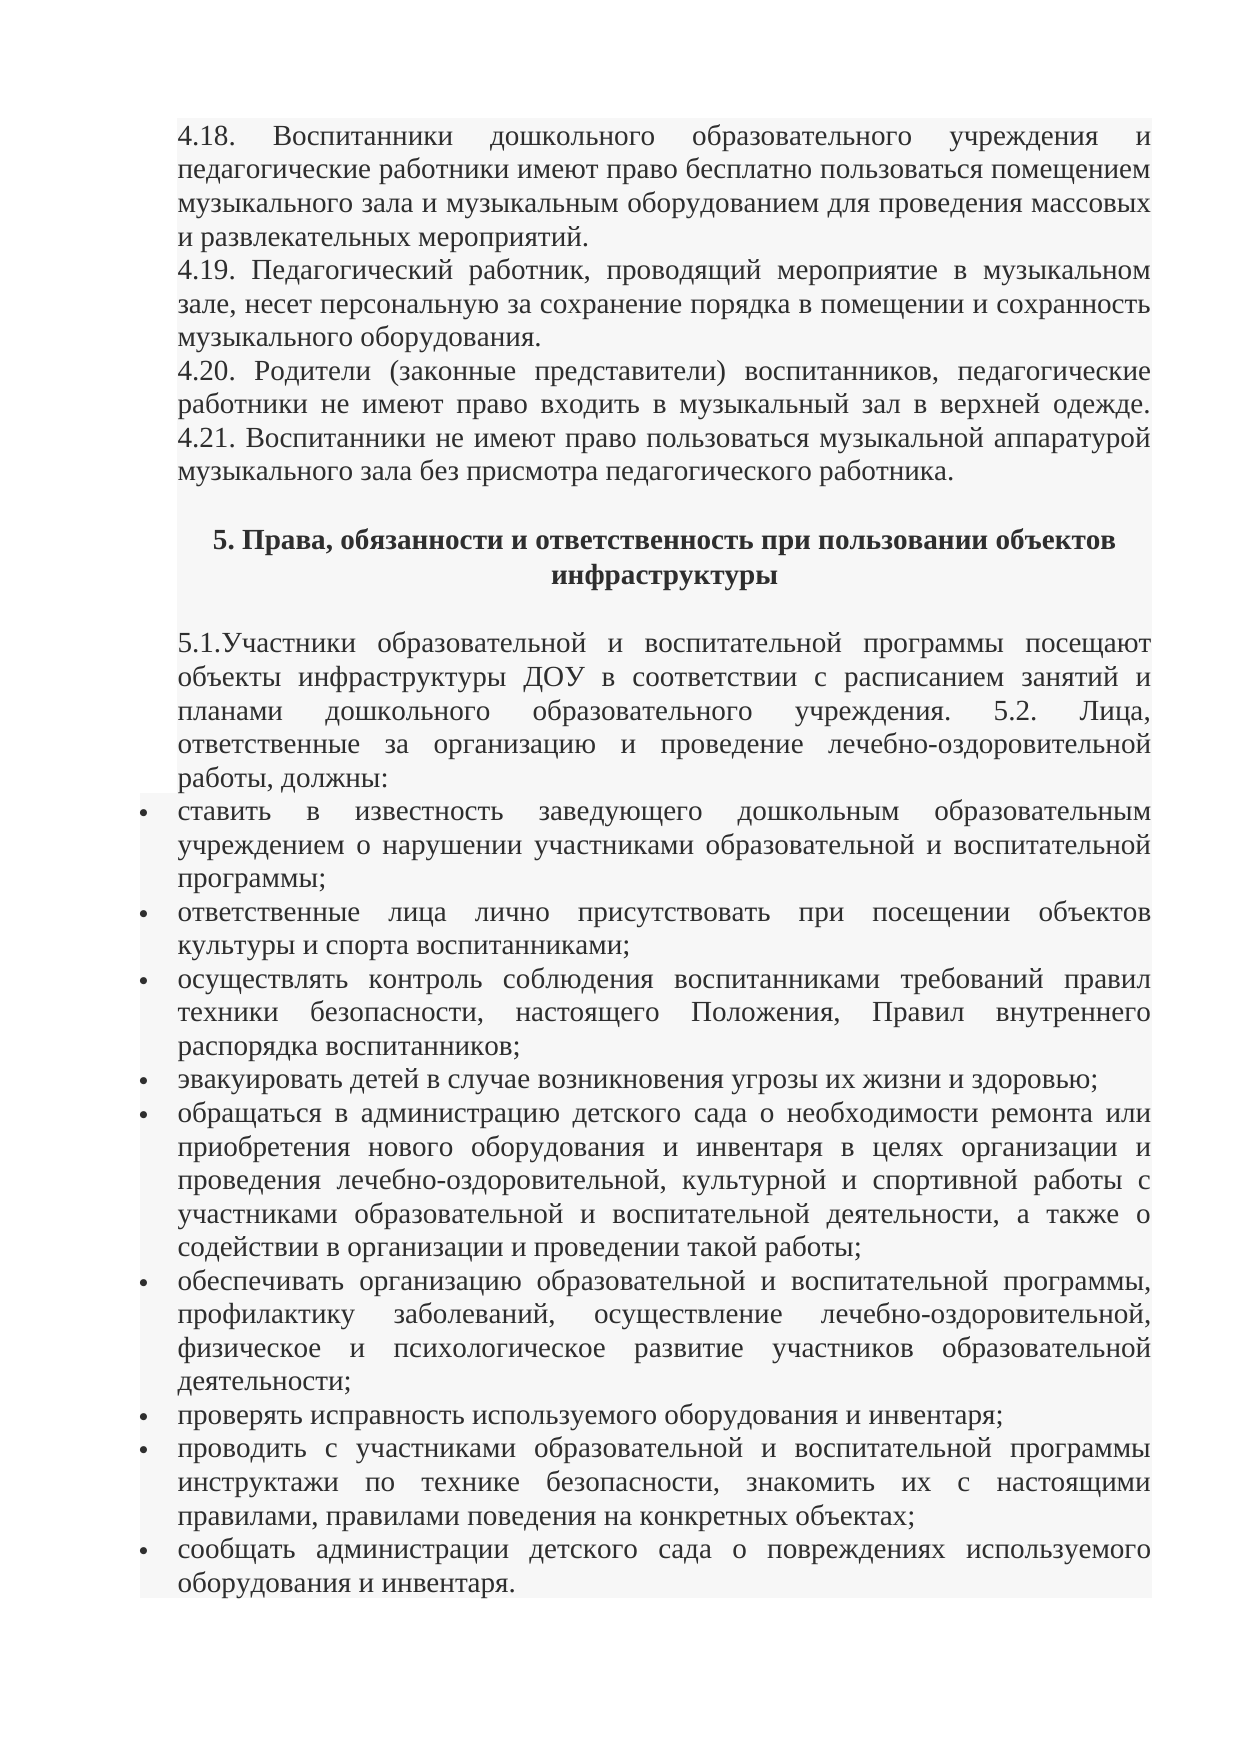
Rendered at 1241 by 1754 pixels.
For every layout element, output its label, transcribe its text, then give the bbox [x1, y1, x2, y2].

text 4.19. Педагогический работник, проводящий мероприятие в музыкальном зале, несет персональную за сохранение порядка в помещении и сохранность музыкального оборудования. [177, 252, 1152, 353]
list ставить в известность заведующего дошкольным образовательным учреждением о нарушении участниками образовательной и воспитательной программы; [140, 793, 1152, 894]
text 5. Права, обязанности и ответственность при пользовании объектов инфраструктуры [177, 521, 1152, 591]
list эвакуировать детей в случае возникновения угрозы их жизни и здоровью; [140, 1062, 1152, 1095]
text 4.20. Родители (законные представители) воспитанников, педагогические работники не имеют право входить в музыкальный зал в верхней одежде. 4.21. Воспитанники не имеют право пользоваться музыкальной аппаратурой музыкального зала без присмотра педагогического работника. [177, 353, 1152, 487]
text 5.1.Участники образовательной и воспитательной программы посещают объекты инфраструктуры ДОУ в соответствии с расписанием занятий и планами дошкольного образовательного учреждения. 5.2. Лица, ответственные за организацию и проведение лечебно-оздоровительной работы, должны: [177, 626, 1152, 793]
list осуществлять контроль соблюдения воспитанниками требований правил техники безопасности, настоящего Положения, Правил внутреннего распорядка воспитанников; [140, 961, 1152, 1062]
list проверять исправность используемого оборудования и инвентаря; [140, 1397, 1152, 1431]
text 4.18. Воспитанники дошкольного образовательного учреждения и педагогические работники имеют право бесплатно пользоваться помещением музыкального зала и музыкальным оборудованием для проведения массовых и развлекательных мероприятий. [177, 118, 1152, 252]
list обеспечивать организацию образовательной и воспитательной программы, профилактику заболеваний, осуществление лечебно-оздоровительной, физическое и психологическое развитие участников образовательной деятельности; [140, 1263, 1152, 1397]
list обращаться в администрацию детского сада о необходимости ремонта или приобретения нового оборудования и инвентаря в целях организации и проведения лечебно-оздоровительной, культурной и спортивной работы с участниками образовательной и воспитательной деятельности, а также о содействии в организации и проведении такой работы; [140, 1095, 1152, 1263]
list ответственные лица лично присутствовать при посещении объектов культуры и спорта воспитанниками; [140, 894, 1152, 961]
list проводить с участниками образовательной и воспитательной программы инструктажи по технике безопасности, знакомить их с настоящими правилами, правилами поведения на конкретных объектах; [140, 1431, 1152, 1531]
list сообщать администрации детского сада о повреждениях используемого оборудования и инвентаря. [140, 1531, 1152, 1598]
